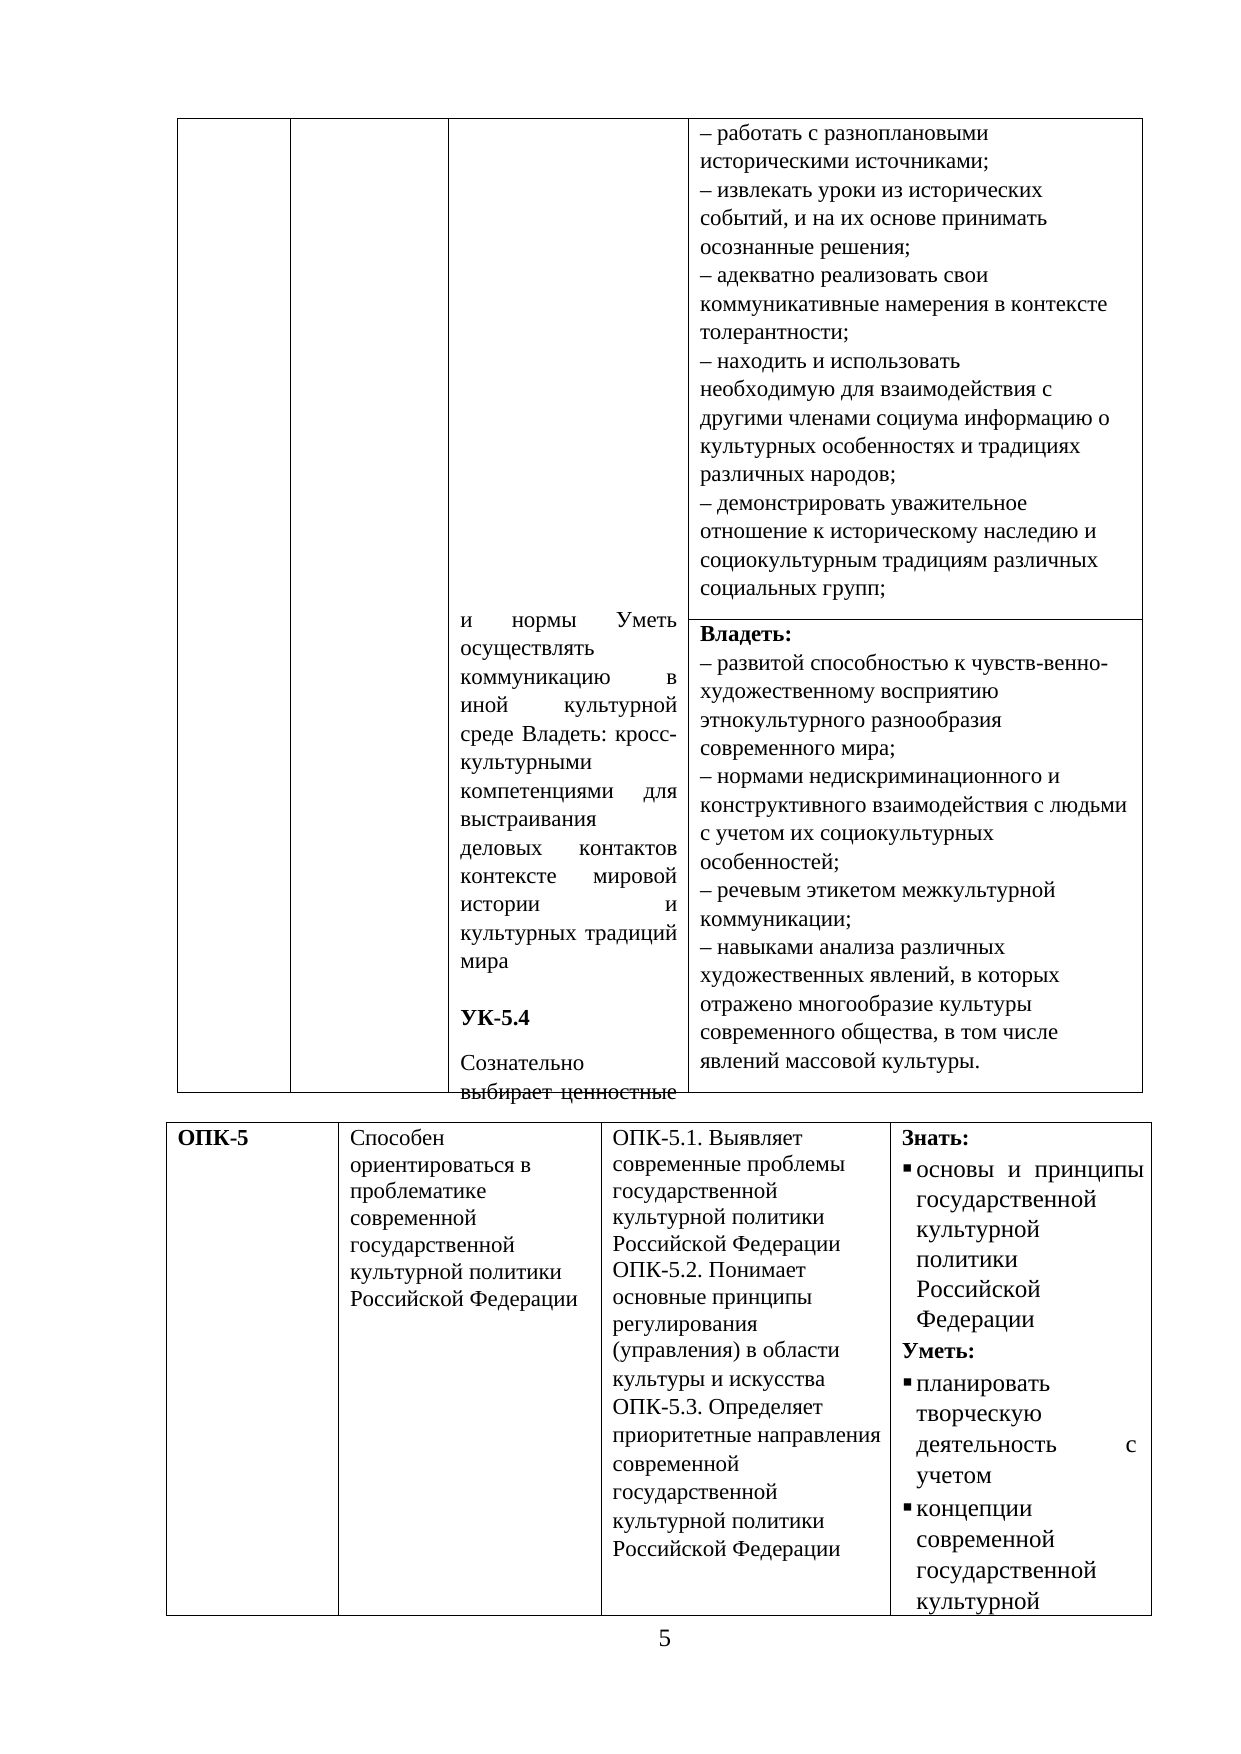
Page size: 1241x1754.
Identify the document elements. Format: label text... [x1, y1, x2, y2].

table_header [339, 1123, 601, 1615]
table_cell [689, 119, 1142, 619]
table_header ОПК-5 [167, 1123, 338, 1615]
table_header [891, 1123, 1151, 1615]
table_cell Владеть: – развитой способностью к чувств-венно-художественному восприятию этнокультурного разнообразия современного мира; – нормами недискриминационного и конструктивного взаимодействия с людьми с учетом их социокультурных особенностей; – речевым этикетом межкультурной коммуникации; – навыками анализа различных художественных явлений, в которых отражено многообразие культуры современного общества, в том числе явлений массовой культуры. [689, 620, 1142, 1092]
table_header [602, 1123, 890, 1615]
